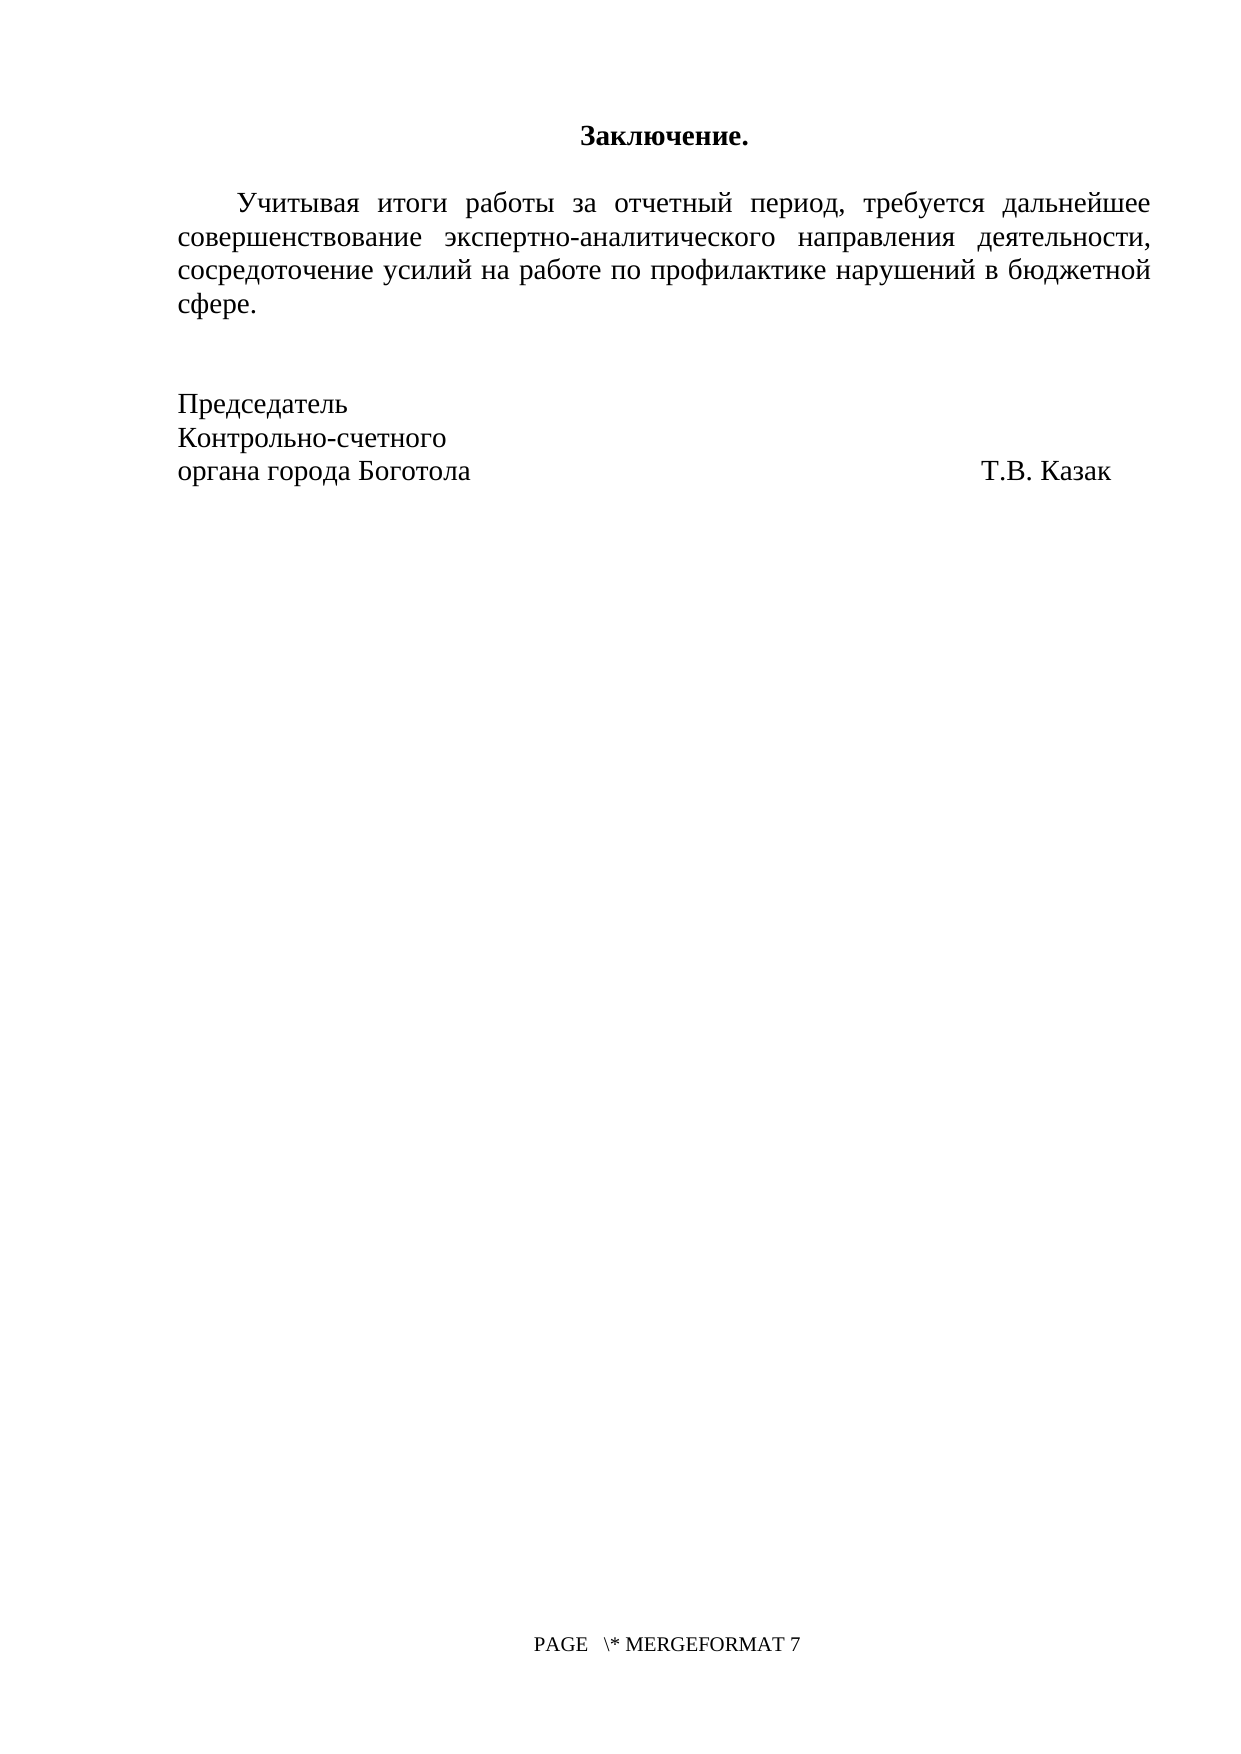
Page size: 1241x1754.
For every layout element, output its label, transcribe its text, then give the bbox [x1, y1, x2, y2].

text Председатель [177, 386, 1152, 420]
text Контрольно-счетного [177, 420, 1152, 453]
text Заключение. [177, 118, 1152, 152]
text органа города Боготола Т.В. Казак [177, 453, 1152, 487]
list Учитывая итоги работы за отчетный период, требуется дальнейшее совершенствование экспертно-аналитического направления деятельности, сосредоточение усилий на работе по профилактике нарушений в бюджетной сфере. [177, 185, 1152, 319]
